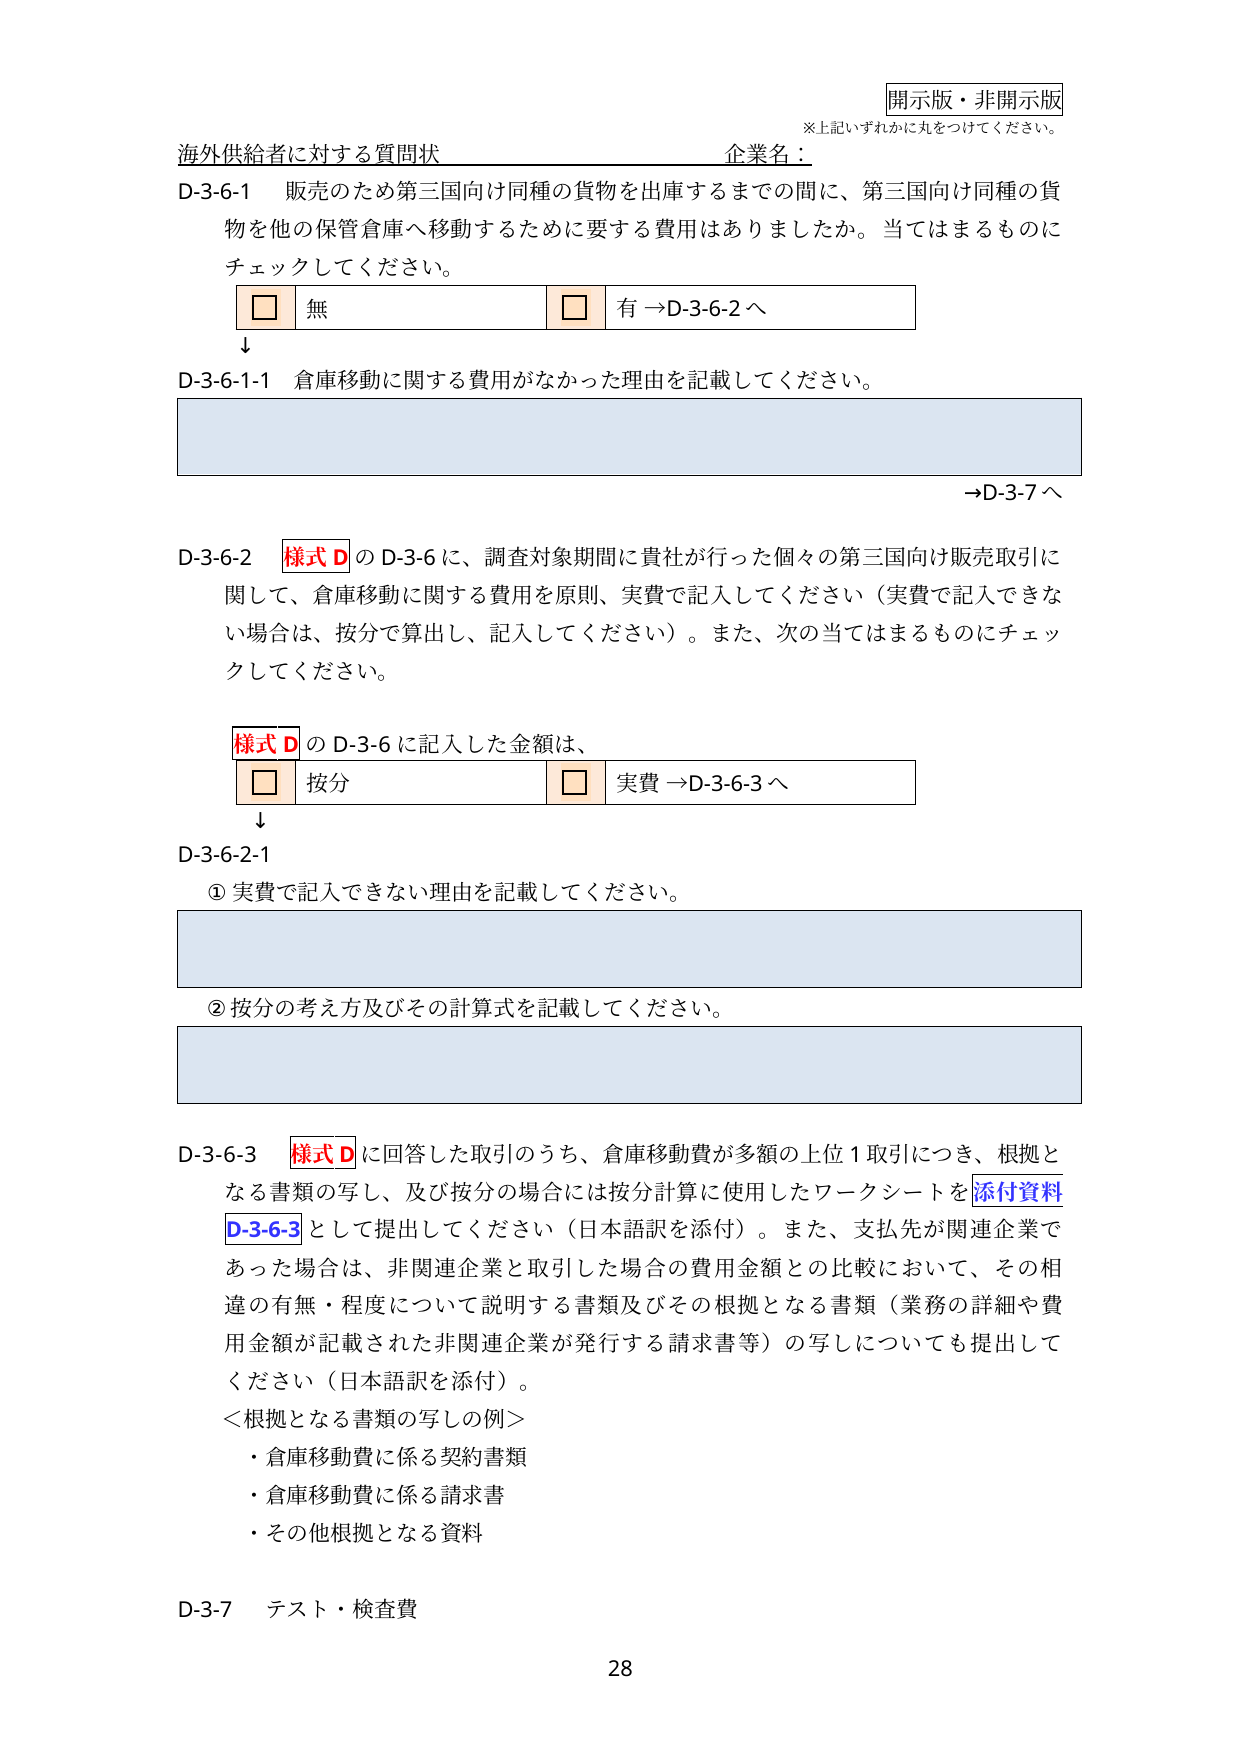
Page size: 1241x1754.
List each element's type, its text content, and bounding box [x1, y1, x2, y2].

subtitle 様式Dに回答した取引のうち、倉庫移動費が多額の上位1取引につき、根拠となる書類の写し、及び按分の場合には按分計算に使用したワークシートを添付資料D-3-6-3として提出してください（日本語訳を添付）。また、支払先が関連企業であった場合は、非関連企業と取引した場合の費用金額との比較において、その相違の有無・程度について説明する書類及びその根拠となる書類（業務の詳細や費用金額が記載された非関連企業が発行する請求書等）の写しについても提出してください（日本語訳を添付）。 [177, 1134, 1063, 1399]
subtitle 様式DのD-3-6に、調査対象期間に貴社が行った個々の第三国向け販売取引に関して、倉庫移動に関する費用を原則、実費で記入してください（実費で記入できない場合は、按分で算出し、記入してください）。また、次の当てはまるものにチェックしてください。 [177, 537, 1063, 688]
table_header [547, 761, 605, 804]
text 様式DのD-3-6に記入した金額は、 [233, 727, 299, 759]
table_header 按分 [296, 761, 546, 804]
subtitle D-3-6-2-1 [177, 834, 1063, 872]
subtitle テスト・検査費 [177, 1589, 1063, 1627]
text 様式DのD-3-6に記入した金額は、 [300, 726, 1063, 760]
subtitle 販売のため第三国向け同種の貨物を出庫するまでの間に、第三国向け同種の貨物を他の保管倉庫へ移動するために要する費用はありましたか。当てはまるものにチェックしてください。 [177, 171, 1063, 285]
subtitle D-3-6-1-1 倉庫移動に関する費用がなかった理由を記載してください。 [177, 360, 1063, 398]
text ②按分の考え方及びその計算式を記載してください。 [207, 988, 1063, 1026]
table_header [178, 399, 1081, 474]
table_header 実費 →D-3-6-3へ [606, 761, 915, 804]
table_header [237, 761, 295, 804]
text ↓ [251, 805, 1063, 834]
table_header [178, 911, 1081, 987]
text ・倉庫移動費に係る請求書 [243, 1475, 1063, 1513]
table_header [178, 1027, 1081, 1103]
table_header [547, 286, 605, 329]
table_header 有 →D-3-6-2へ [606, 286, 915, 329]
table_header [237, 286, 295, 329]
text →D-3-7へ [308, 476, 1063, 507]
text ① 実費で記入できない理由を記載してください。 [207, 872, 1063, 910]
text ↓ [236, 330, 1063, 360]
table_header 無 [296, 286, 546, 329]
text ・倉庫移動費に係る契約書類 [243, 1437, 1063, 1475]
subtitle ＜根拠となる書類の写しの例＞ [221, 1399, 1063, 1437]
text ・その他根拠となる資料 [243, 1513, 1063, 1551]
